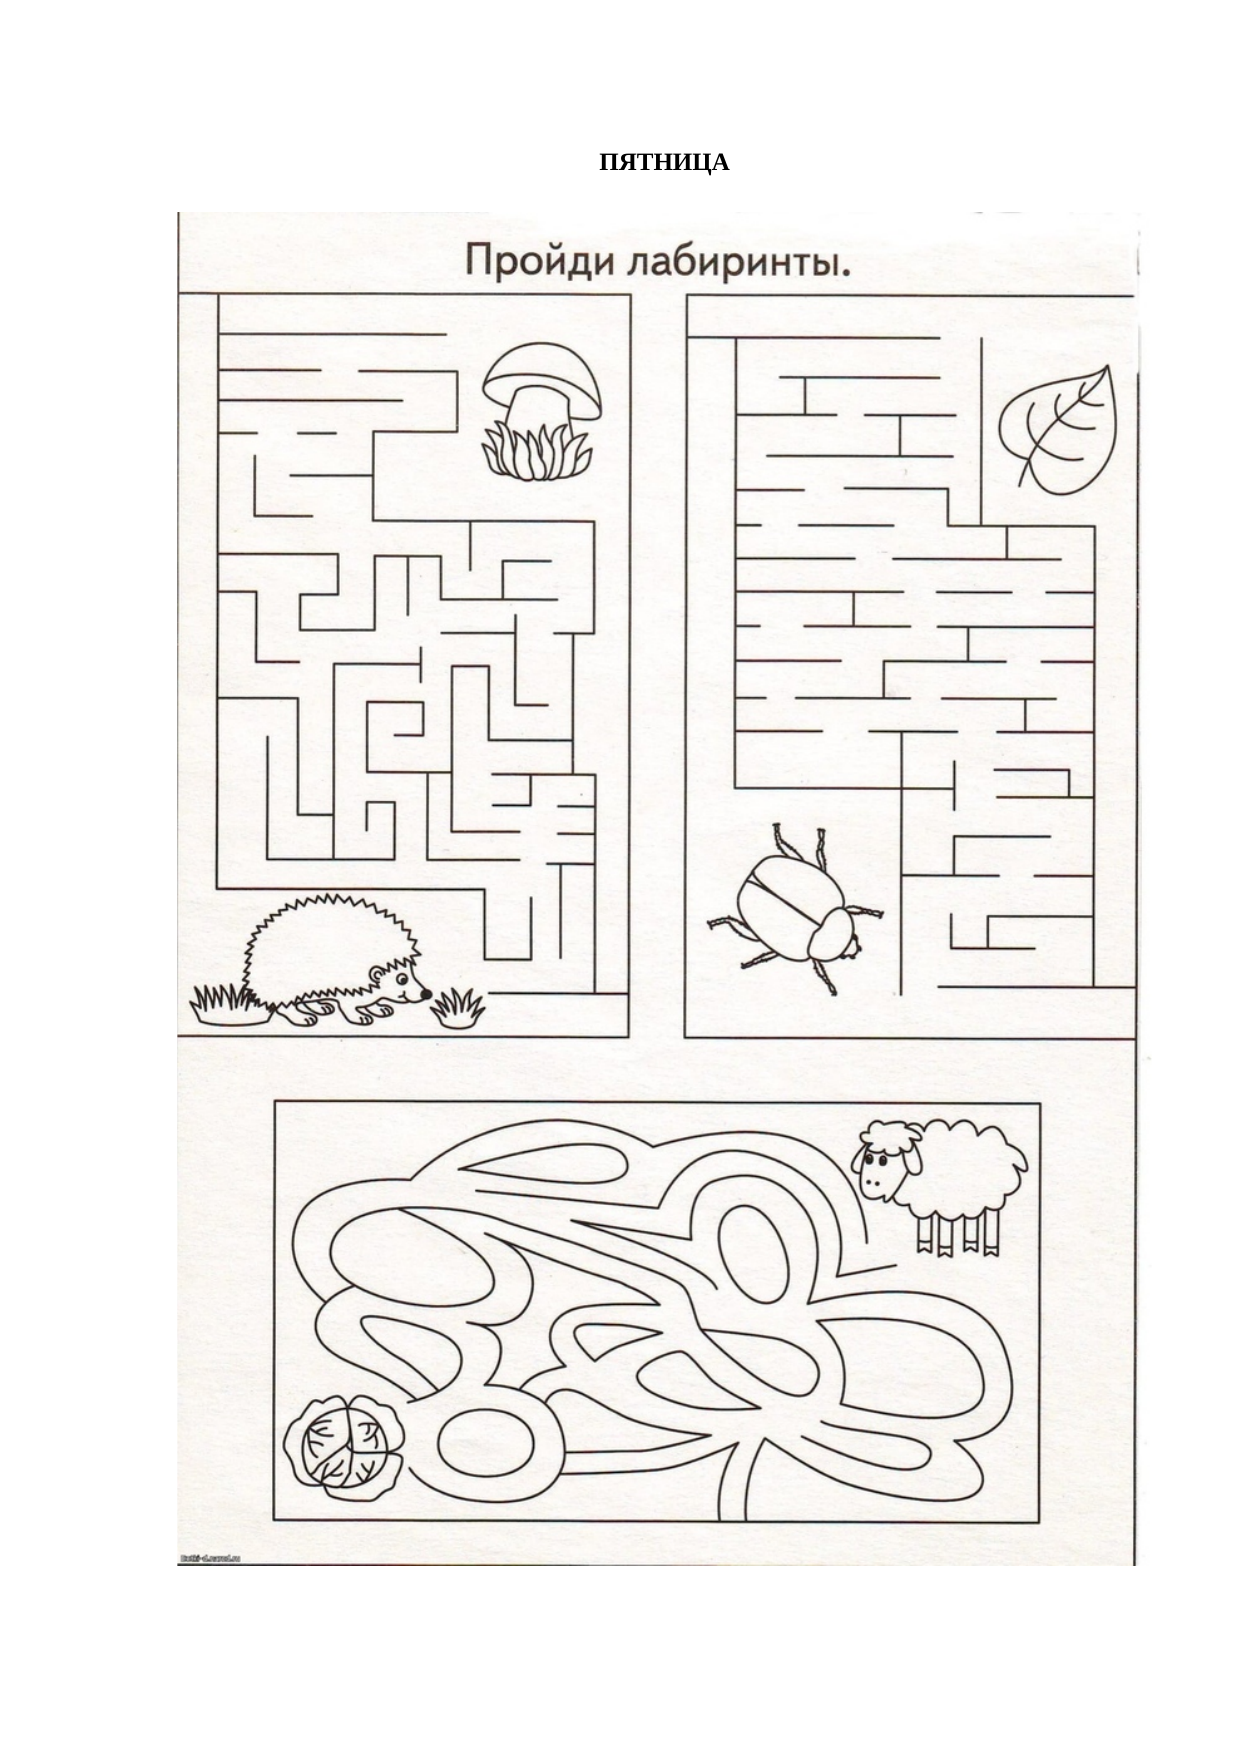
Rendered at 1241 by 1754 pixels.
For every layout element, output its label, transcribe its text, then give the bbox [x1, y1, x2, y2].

picture [177, 212, 1152, 1566]
text ПЯТНИЦА [177, 147, 1152, 176]
